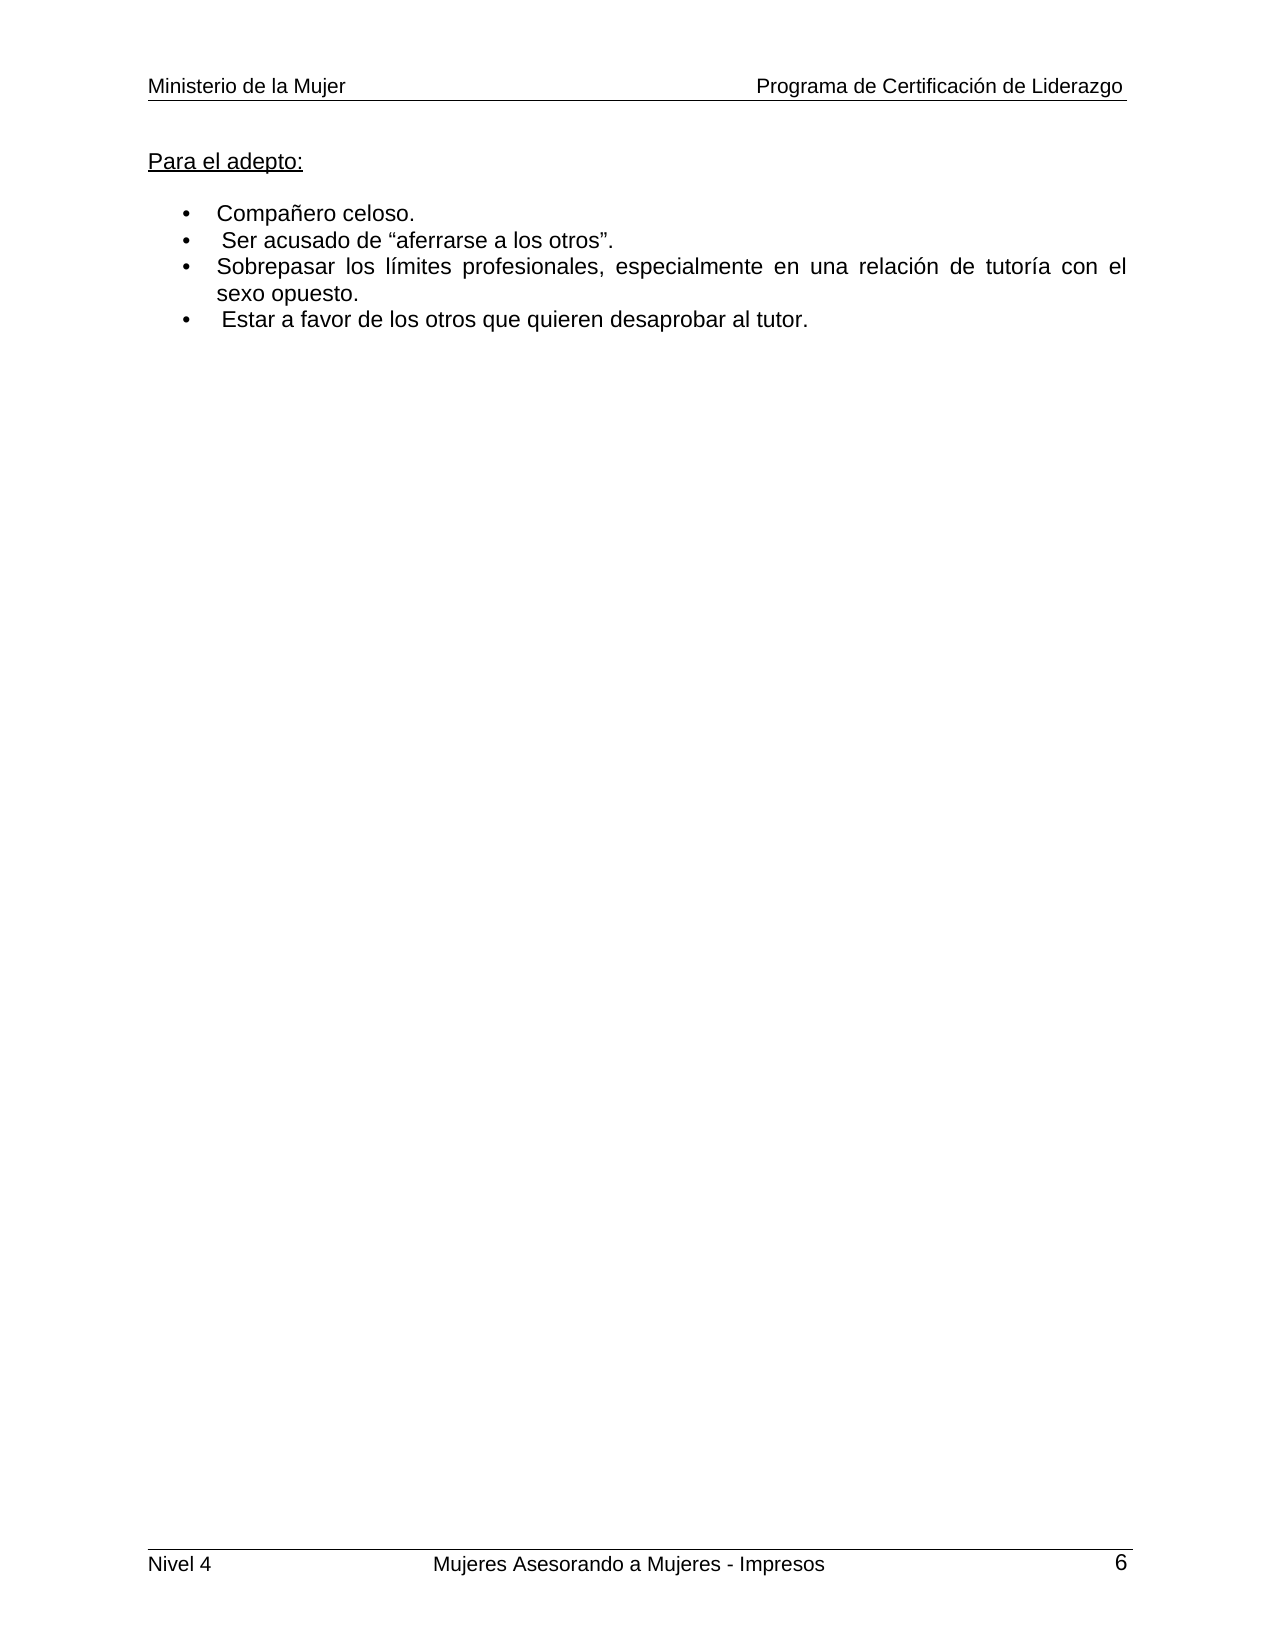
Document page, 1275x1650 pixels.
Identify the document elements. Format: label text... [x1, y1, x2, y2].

text • Ser acusado de “aferrarse a los otros”. [182, 227, 1127, 253]
text • Estar a favor de los otros que quieren desaprobar al tutor. [182, 306, 1127, 332]
text Para el adepto: [148, 148, 1127, 174]
text • Compañero celoso. [182, 200, 1127, 227]
text • Sobrepasar los límites profesionales, especialmente en una relación de tutoría con el sexo opuesto. [182, 253, 1127, 306]
